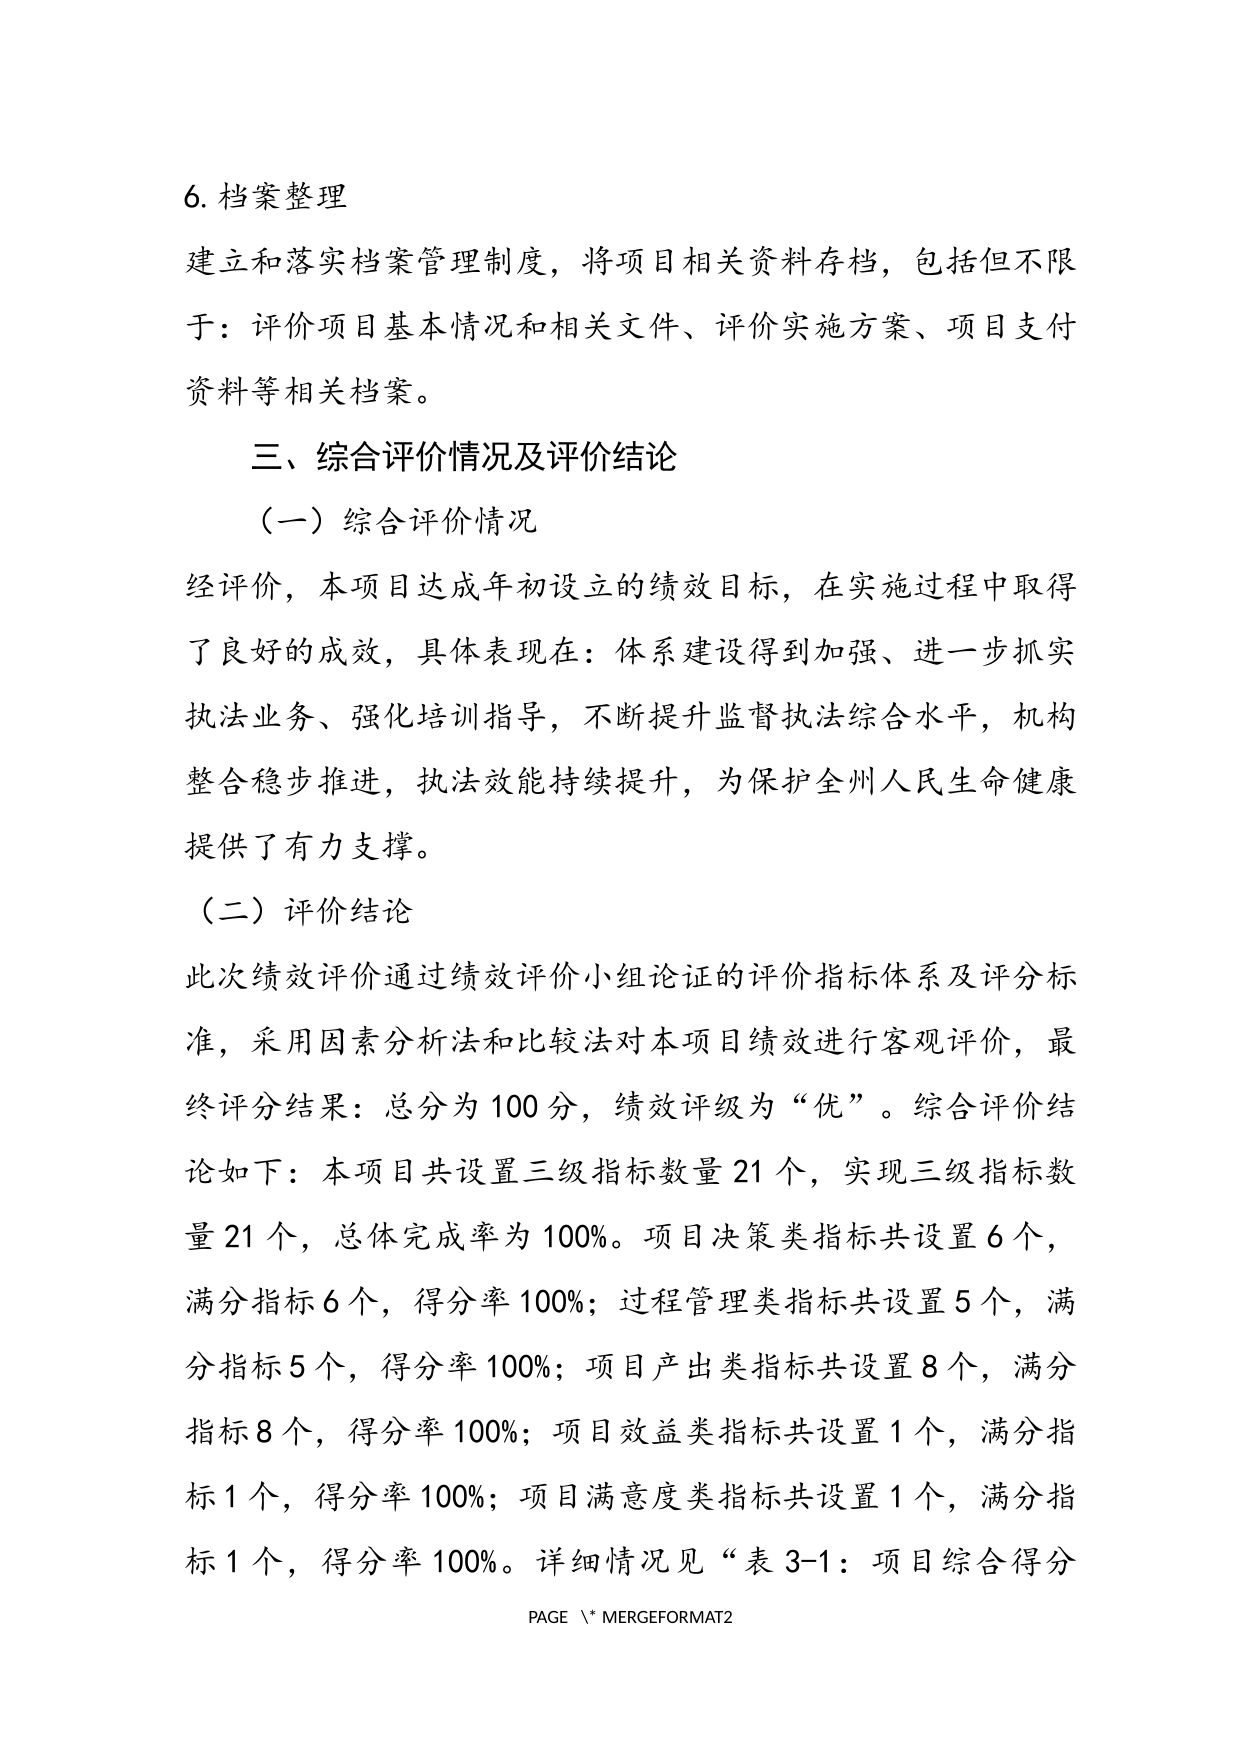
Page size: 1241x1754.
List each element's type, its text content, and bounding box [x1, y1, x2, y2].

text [183, 162, 1078, 422]
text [183, 487, 1078, 1592]
text 三、综合评价情况及评价结论 [183, 422, 1078, 487]
